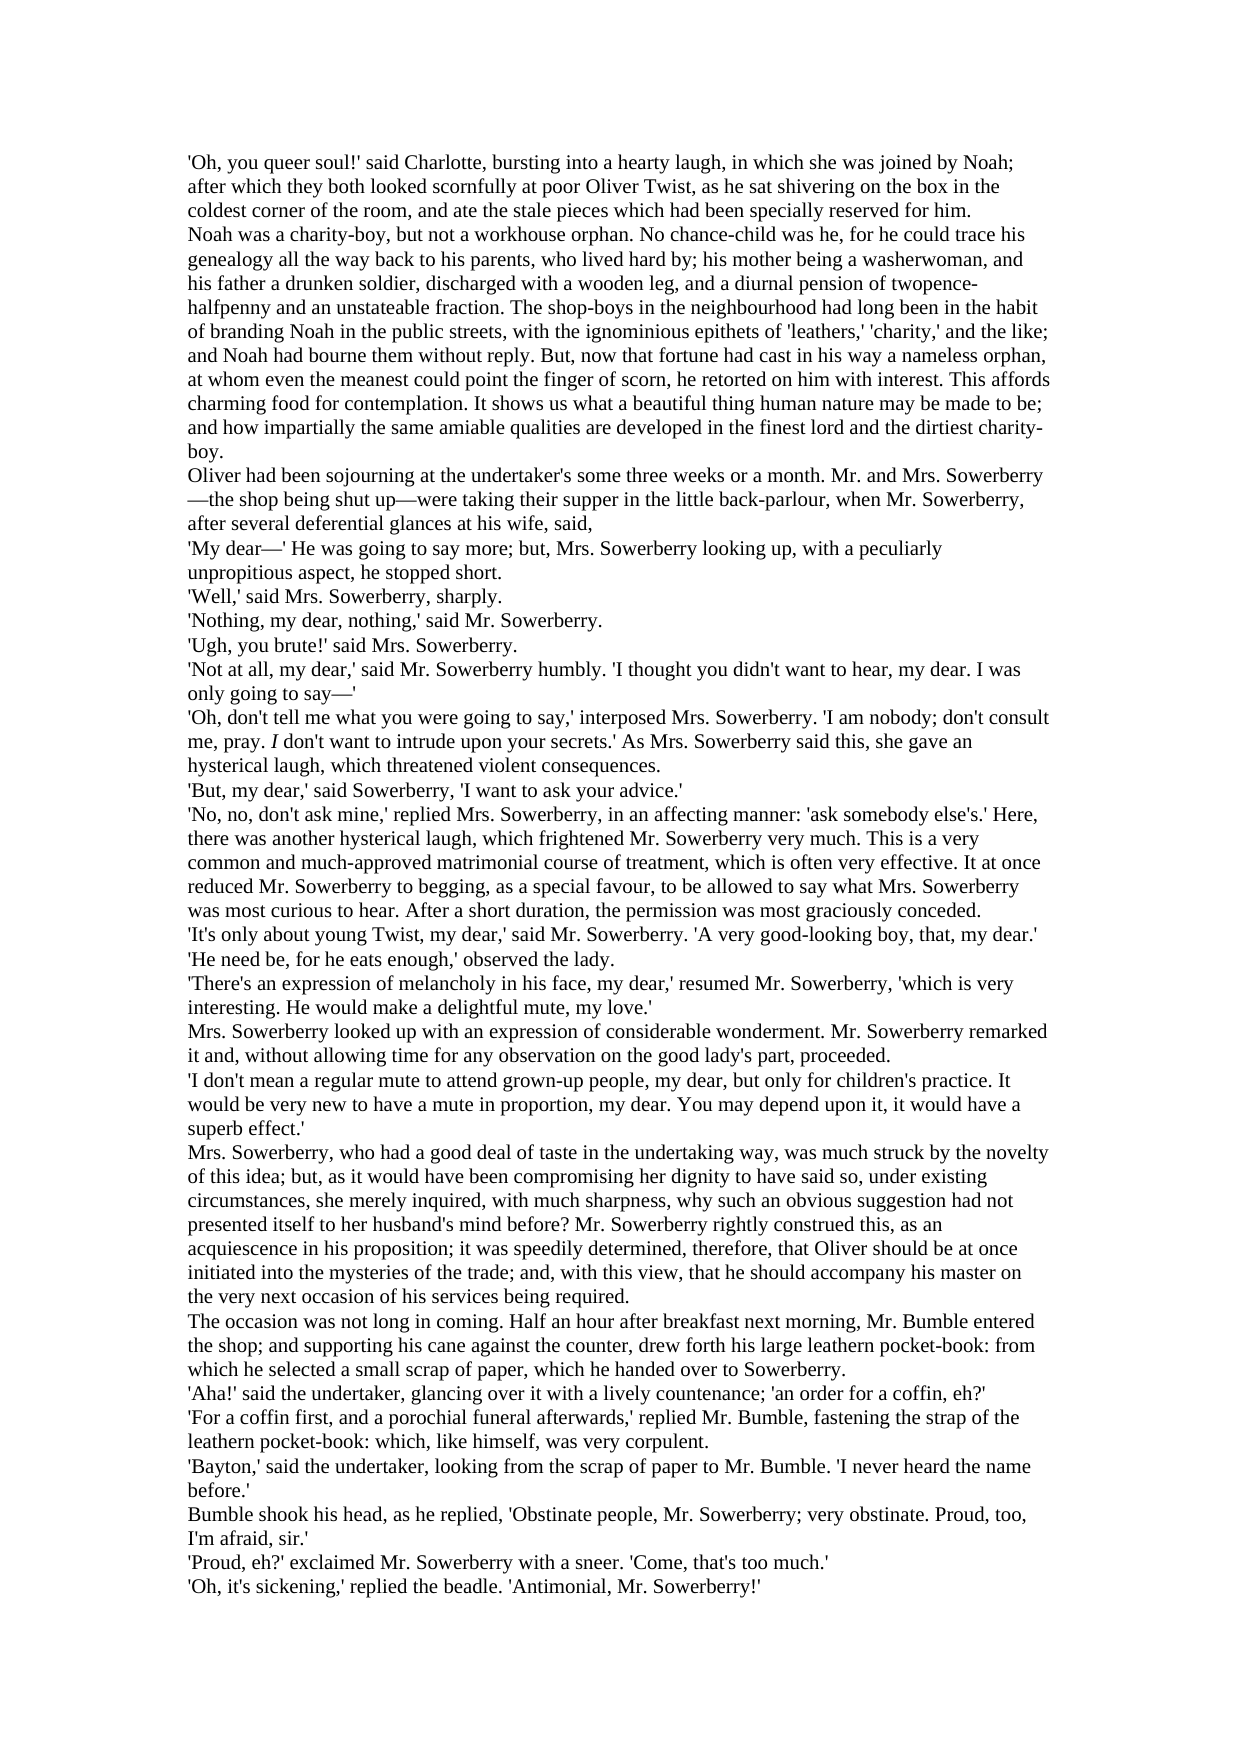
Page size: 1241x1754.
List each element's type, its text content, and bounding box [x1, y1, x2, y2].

text 'I don't mean a regular mute to attend grown-up people, my dear, but only for children's practice. It would be very new to have a mute in proportion, my dear. You may depend upon it, it would have a superb effect.' [187, 1067, 1053, 1140]
text 'Ugh, you brute!' said Mrs. Sowerberry. [187, 632, 1053, 657]
text 'There's an expression of melancholy in his face, my dear,' resumed Mr. Sowerberry, 'which is very interesting. He would make a delightful mute, my love.' [187, 971, 1053, 1019]
text 'Oh, don't tell me what you were going to say,' interposed Mrs. Sowerberry. 'I am nobody; don't consult me, pray. I don't want to intrude upon your secrets.' As Mrs. Sowerberry said this, she gave an hysterical laugh, which threatened violent consequences. [187, 705, 1053, 777]
text 'He need be, for he eats enough,' observed the lady. [187, 947, 1053, 971]
text 'But, my dear,' said Sowerberry, 'I want to ask your advice.' [187, 777, 1053, 802]
text 'Nothing, my dear, nothing,' said Mr. Sowerberry. [187, 608, 1053, 632]
text 'Oh, you queer soul!' said Charlotte, bursting into a hearty laugh, in which she was joined by Noah; after which they both looked scornfully at poor Oliver Twist, as he sat shivering on the box in the coldest corner of the room, and ate the stale pieces which had been specially reserved for him. [187, 150, 1053, 222]
text 'Bayton,' said the undertaker, looking from the scrap of paper to Mr. Bumble. 'I never heard the name before.' [187, 1453, 1053, 1502]
text The occasion was not long in coming. Half an hour after breakfast next morning, Mr. Bumble entered the shop; and supporting his cane against the counter, drew forth his large leathern pocket-book: from which he selected a small scrap of paper, which he handed over to Sowerberry. [187, 1308, 1053, 1381]
text Mrs. Sowerberry looked up with an expression of considerable wonderment. Mr. Sowerberry remarked it and, without allowing time for any observation on the good lady's part, proceeded. [187, 1019, 1053, 1067]
text 'It's only about young Twist, my dear,' said Mr. Sowerberry. 'A very good-looking boy, that, my dear.' [187, 922, 1053, 946]
text 'For a coffin first, and a porochial funeral afterwards,' replied Mr. Bumble, fastening the strap of the leathern pocket-book: which, like himself, was very corpulent. [187, 1405, 1053, 1453]
text Bumble shook his head, as he replied, 'Obstinate people, Mr. Sowerberry; very obstinate. Proud, too, I'm afraid, sir.' [187, 1502, 1053, 1550]
text 'Proud, eh?' exclaimed Mr. Sowerberry with a sneer. 'Come, that's too much.' [187, 1550, 1053, 1574]
text 'Well,' said Mrs. Sowerberry, sharply. [187, 584, 1053, 608]
text Oliver had been sojourning at the undertaker's some three weeks or a month. Mr. and Mrs. Sowerberry—the shop being shut up—were taking their supper in the little back-parlour, when Mr. Sowerberry, after several deferential glances at his wife, said, [187, 463, 1053, 535]
text Noah was a charity-boy, but not a workhouse orphan. No chance-child was he, for he could trace his genealogy all the way back to his parents, who lived hard by; his mother being a washerwoman, and his father a drunken soldier, discharged with a wooden leg, and a diurnal pension of twopence-halfpenny and an unstateable fraction. The shop-boys in the neighbourhood had long been in the habit of branding Noah in the public streets, with the ignominious epithets of 'leathers,' 'charity,' and the like; and Noah had bourne them without reply. But, now that fortune had cast in his way a nameless orphan, at whom even the meanest could point the finger of scorn, he retorted on him with interest. This affords charming food for contemplation. It shows us what a beautiful thing human nature may be made to be; and how impartially the same amiable qualities are developed in the finest lord and the dirtiest charity-boy. [187, 222, 1053, 463]
text 'No, no, don't ask mine,' replied Mrs. Sowerberry, in an affecting manner: 'ask somebody else's.' Here, there was another hysterical laugh, which frightened Mr. Sowerberry very much. This is a very common and much-approved matrimonial course of treatment, which is often very effective. It at once reduced Mr. Sowerberry to begging, as a special favour, to be allowed to say what Mrs. Sowerberry was most curious to hear. After a short duration, the permission was most graciously conceded. [187, 802, 1053, 922]
text 'Aha!' said the undertaker, glancing over it with a lively countenance; 'an order for a coffin, eh?' [187, 1381, 1053, 1405]
text 'My dear—' He was going to say more; but, Mrs. Sowerberry looking up, with a peculiarly unpropitious aspect, he stopped short. [187, 536, 1053, 584]
text 'Oh, it's sickening,' replied the beadle. 'Antimonial, Mr. Sowerberry!' [187, 1574, 1053, 1598]
text Mrs. Sowerberry, who had a good deal of taste in the undertaking way, was much struck by the novelty of this idea; but, as it would have been compromising her dignity to have said so, under existing circumstances, she merely inquired, with much sharpness, why such an obvious suggestion had not presented itself to her husband's mind before? Mr. Sowerberry rightly construed this, as an acquiescence in his proposition; it was speedily determined, therefore, that Oliver should be at once initiated into the mysteries of the trade; and, with this view, that he should accompany his master on the very next occasion of his services being required. [187, 1140, 1053, 1308]
text 'Not at all, my dear,' said Mr. Sowerberry humbly. 'I thought you didn't want to hear, my dear. I was only going to say—' [187, 657, 1053, 705]
